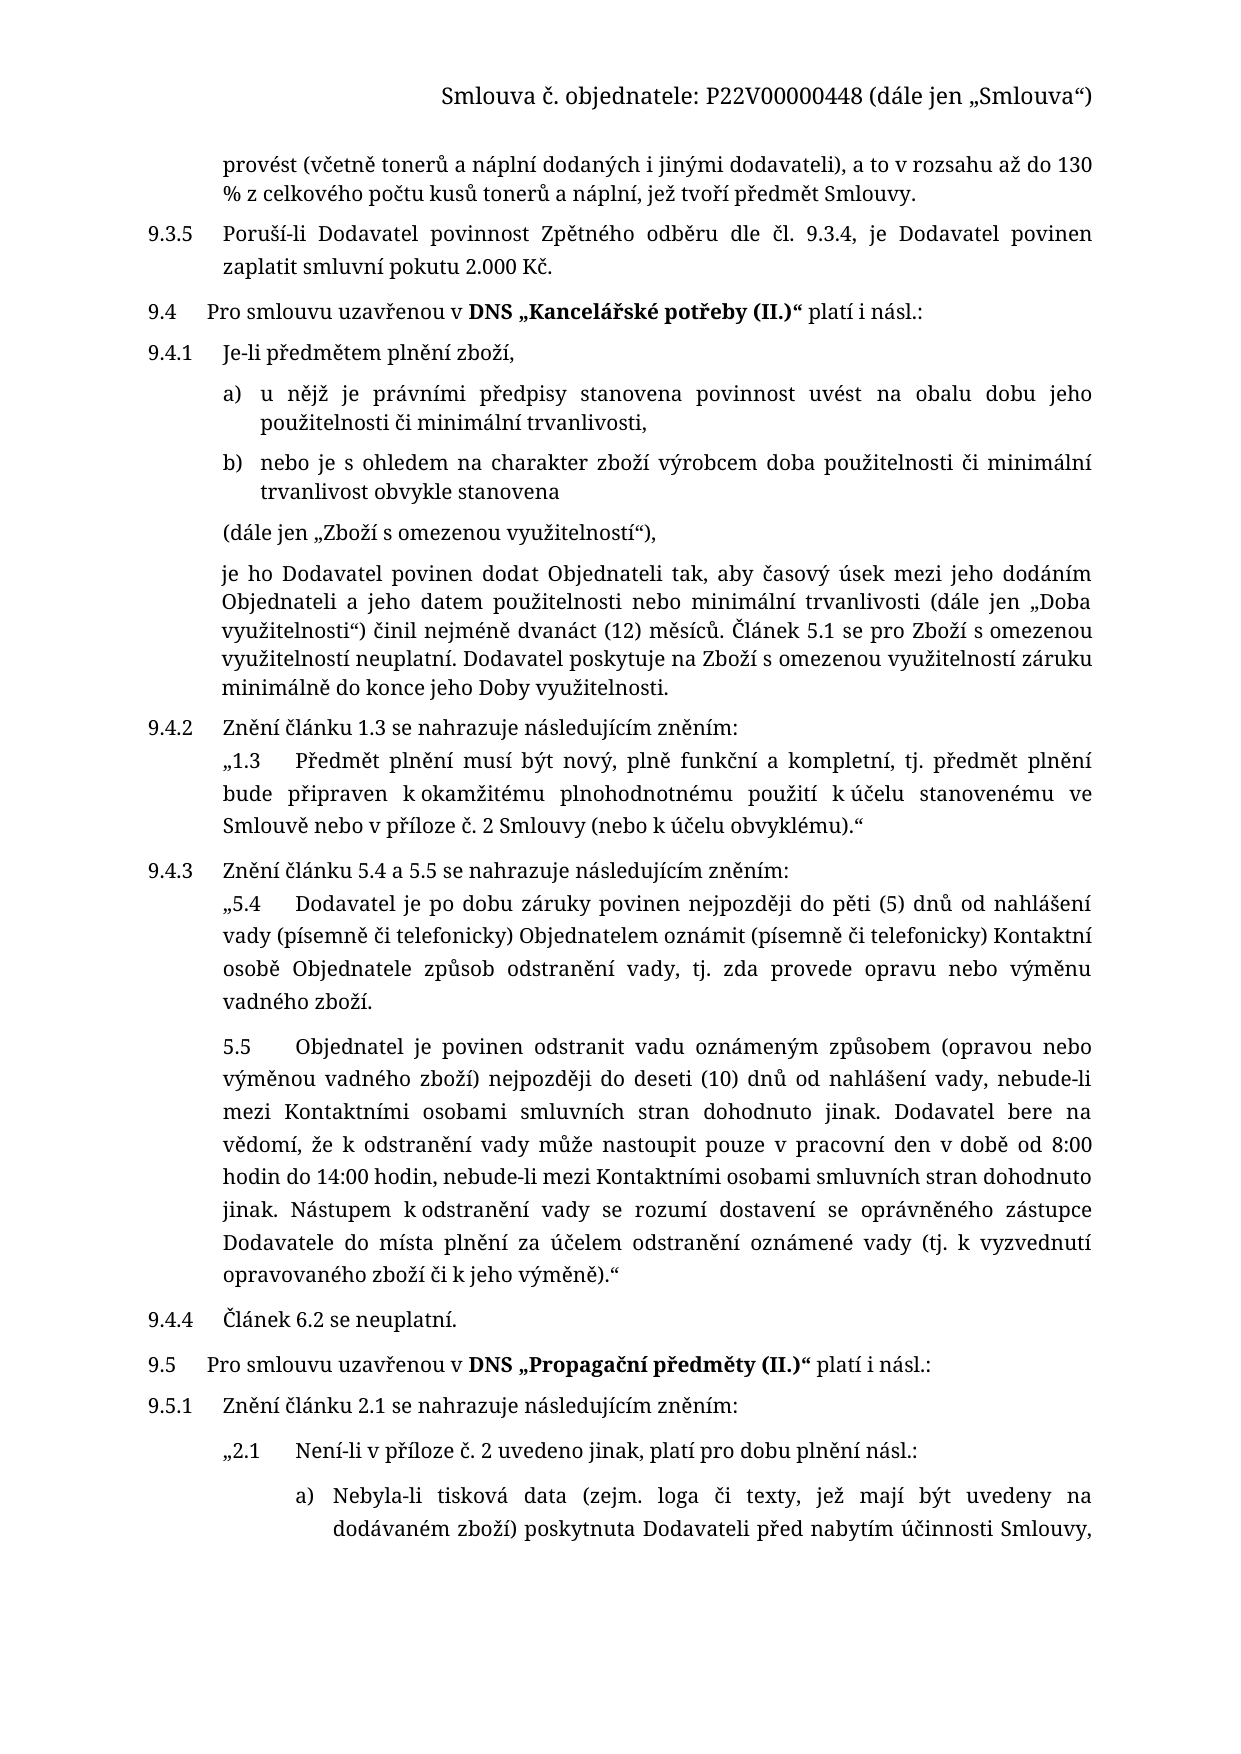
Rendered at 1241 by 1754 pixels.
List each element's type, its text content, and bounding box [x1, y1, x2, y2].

list nebo je s ohledem na charakter zboží výrobcem doba použitelnosti či minimální trvanlivost obvykle stanovena [223, 448, 1093, 505]
list Znění článku 2.1 se nahrazuje následujícím zněním: [148, 1391, 1093, 1420]
list Znění článku 5.4 a 5.5 se nahrazuje následujícím zněním: [148, 856, 1093, 885]
list „5.4 Dodavatel je po dobu záruky povinen nejpozději do pěti (5) dnů od nahlášení vady (písemně či telefonicky) Objednatelem oznámit (písemně či telefonicky) Kontaktní osobě Objednatele způsob odstranění vady, tj. zda provede opravu nebo výměnu vadného zboží. [223, 889, 1093, 1015]
list 5.5 Objednatel je povinen odstranit vadu oznámeným způsobem (opravou nebo výměnou vadného zboží) nejpozději do deseti (10) dnů od nahlášení vady, nebude-li mezi Kontaktními osobami smluvních stran dohodnuto jinak. Dodavatel bere na vědomí, že k odstranění vady může nastoupit pouze v pracovní den v době od 8:00 hodin do 14:00 hodin, nebude-li mezi Kontaktními osobami smluvních stran dohodnuto jinak. Nástupem k odstranění vady se rozumí dostavení se oprávněného zástupce Dodavatele do místa plnění za účelem odstranění oznámené vady (tj. k vyzvednutí opravovaného zboží či k jeho výměně).“ [223, 1032, 1093, 1289]
list „2.1 Není-li v příloze č. 2 uvedeno jinak, platí pro dobu plnění násl.: [223, 1436, 1093, 1465]
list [295, 1482, 1093, 1543]
list „1.3 Předmět plnění musí být nový, plně funkční a kompletní, tj. předmět plnění bude připraven k okamžitému plnohodnotnému použití k účelu stanovenému ve Smlouvě nebo v příloze č. 2 Smlouvy (nebo k účelu obvyklému).“ [223, 746, 1093, 840]
list Je-li předmětem plnění zboží, [148, 338, 1093, 367]
list Znění článku 1.3 se nahrazuje následujícím zněním: [148, 713, 1093, 742]
list u nějž je právními předpisy stanovena povinnost uvést na obalu dobu jeho použitelnosti či minimální trvanlivosti, [223, 379, 1093, 436]
text je ho Dodavatel povinen dodat Objednateli tak, aby časový úsek mezi jeho dodáním Objednateli a jeho datem použitelnosti nebo minimální trvanlivosti (dále jen „Doba využitelnosti“) činil nejméně dvanáct (12) měsíců. Článek 5.1 se pro Zboží s omezenou využitelností neuplatní. Dodavatel poskytuje na Zboží s omezenou využitelností záruku minimálně do konce jeho Doby využitelnosti. [221, 559, 1093, 701]
text (dále jen „Zboží s omezenou využitelností“), [223, 518, 1093, 546]
list Pro smlouvu uzavřenou v DNS „Propagační předměty (II.)“ platí i násl.: [148, 1350, 1093, 1379]
list Článek 6.2 se neuplatní. [148, 1305, 1093, 1334]
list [148, 150, 1093, 207]
list Poruší-li Dodavatel povinnost Zpětného odběru dle čl. 9.3.4, je Dodavatel povinen zaplatit smluvní pokutu 2.000 Kč. [148, 219, 1093, 281]
list Pro smlouvu uzavřenou v DNS „Kancelářské potřeby (II.)“ platí i násl.: [148, 297, 1093, 326]
